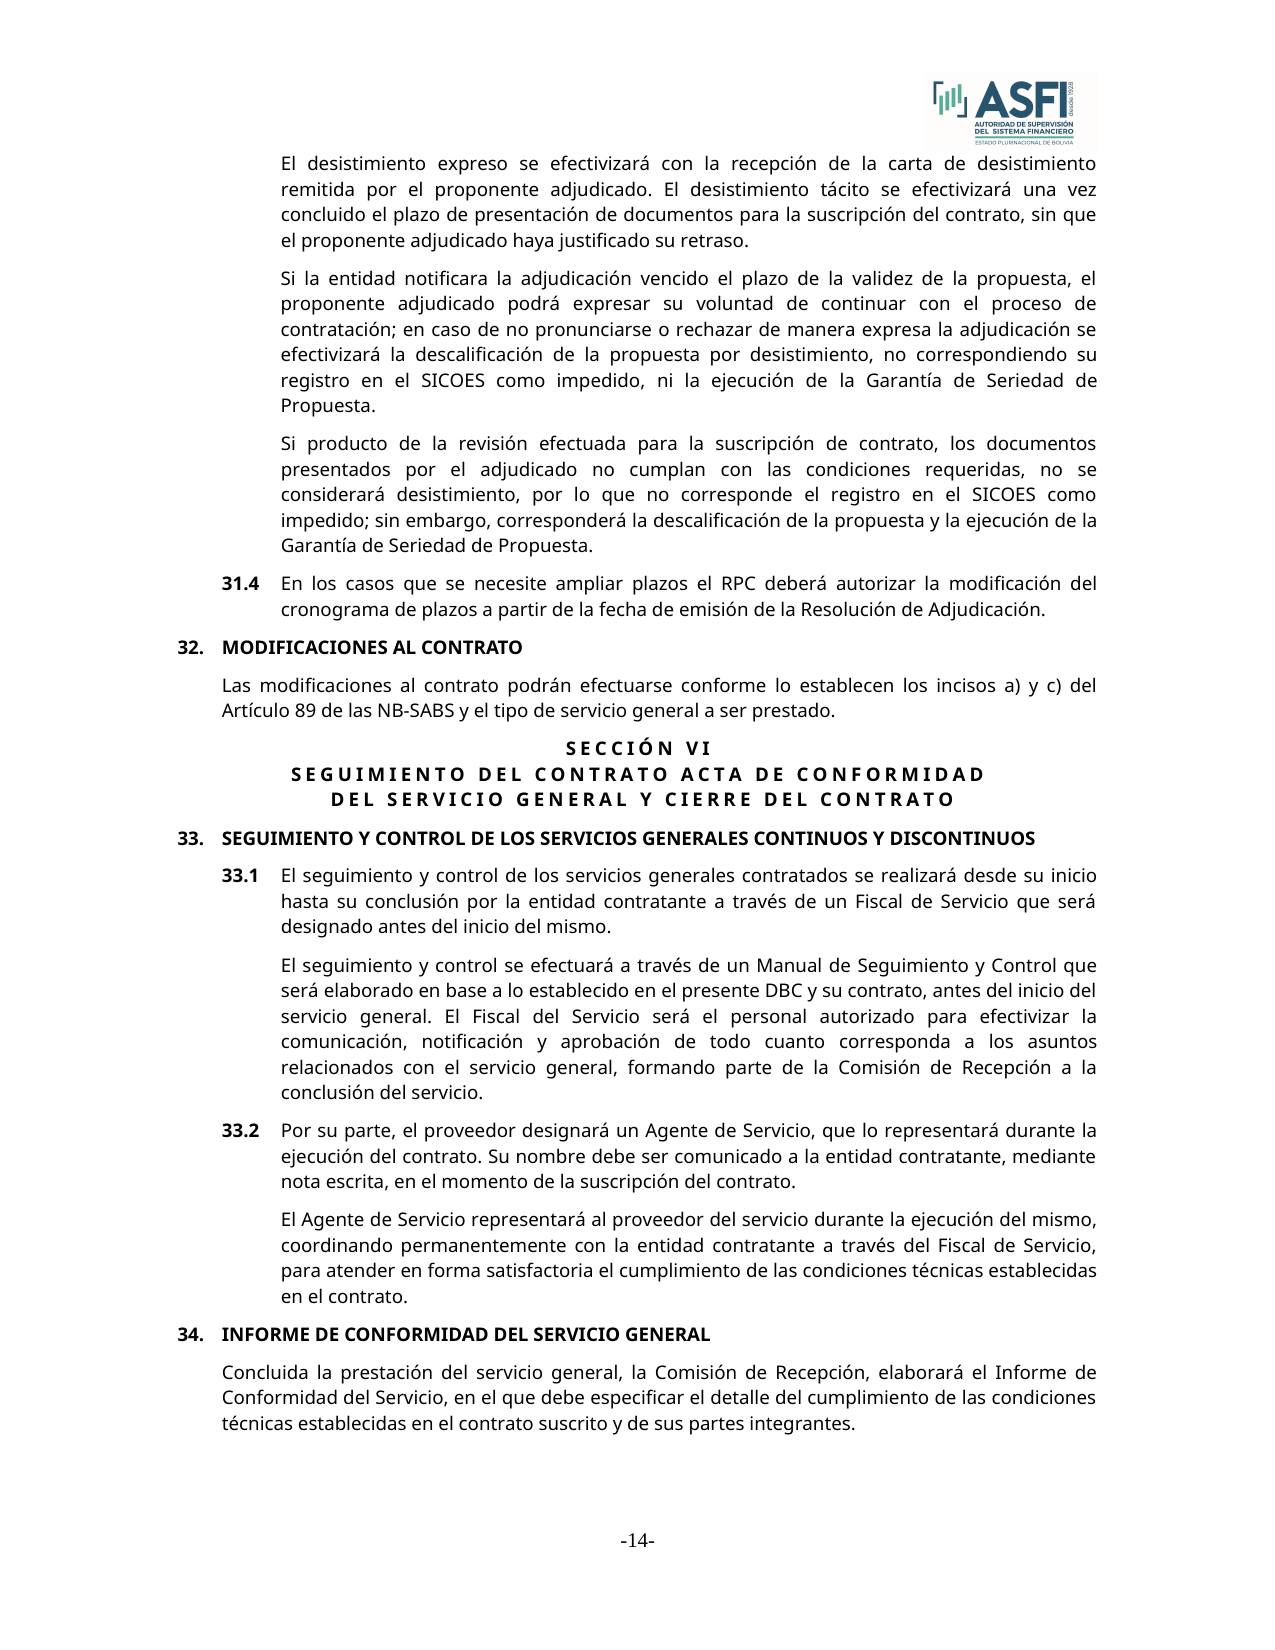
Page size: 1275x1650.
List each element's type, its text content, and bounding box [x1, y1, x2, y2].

list Por su parte, el proveedor designará un Agente de Servicio, que lo representará durante la ejecución del contrato. Su nombre debe ser comunicado a la entidad contratante, mediante nota escrita, en el momento de la suscripción del contrato. [222, 1117, 1098, 1194]
text Las modificaciones al contrato podrán efectuarse conforme lo establecen los incisos a) y c) del Artículo 89 de las NB-SABS y el tipo de servicio general a ser prestado. [222, 672, 1098, 723]
text SECCIÓN VI [177, 736, 1098, 761]
text SEGUIMIENTO DEL CONTRATO ACTA DE CONFORMIDAD [177, 761, 1098, 787]
list En los casos que se necesite ampliar plazos el RPC deberá autorizar la modificación del cronograma de plazos a partir de la fecha de emisión de la Resolución de Adjudicación. [222, 571, 1098, 622]
picture [924, 73, 1098, 151]
list El Agente de Servicio representará al proveedor del servicio durante la ejecución del mismo, coordinando permanentemente con la entidad contratante a través del Fiscal de Servicio, para atender en forma satisfactoria el cumplimiento de las condiciones técnicas establecidas en el contrato. [281, 1207, 1098, 1309]
list El seguimiento y control de los servicios generales contratados se realizará desde su inicio hasta su conclusión por la entidad contratante a través de un Fiscal de Servicio que será designado antes del inicio del mismo. [222, 863, 1098, 939]
list Si producto de la revisión efectuada para la suscripción de contrato, los documentos presentados por el adjudicado no cumplan con las condiciones requeridas, no se considerará desistimiento, por lo que no corresponde el registro en el SICOES como impedido; sin embargo, corresponderá la descalificación de la propuesta y la ejecución de la Garantía de Seriedad de Propuesta. [281, 431, 1098, 558]
title INFORME DE CONFORMIDAD DEL SERVICIO GENERAL [177, 1321, 1098, 1347]
title SEGUIMIENTO Y CONTROL DE LOS SERVICIOS GENERALES CONTINUOS Y DISCONTINUOS [177, 825, 1098, 850]
list Si la entidad notificara la adjudicación vencido el plazo de la validez de la propuesta, el proponente adjudicado podrá expresar su voluntad de continuar con el proceso de contratación; en caso de no pronunciarse o rechazar de manera expresa la adjudicación se efectivizará la descalificación de la propuesta por desistimiento, no correspondiendo su registro en el SICOES como impedido, ni la ejecución de la Garantía de Seriedad de Propuesta. [280, 265, 1098, 418]
text DEL SERVICIO GENERAL Y CIERRE DEL CONTRATO [177, 787, 1098, 812]
text Concluida la prestación del servicio general, la Comisión de Recepción, elaborará el Informe de Conformidad del Servicio, en el que debe especificar el detalle del cumplimiento de las condiciones técnicas establecidas en el contrato suscrito y de sus partes integrantes. [222, 1359, 1098, 1436]
list El seguimiento y control se efectuará a través de un Manual de Seguimiento y Control que será elaborado en base a lo establecido en el presente DBC y su contrato, antes del inicio del servicio general. El Fiscal del Servicio será el personal autorizado para efectivizar la comunicación, notificación y aprobación de todo cuanto corresponda a los asuntos relacionados con el servicio general, formando parte de la Comisión de Recepción a la conclusión del servicio. [281, 952, 1098, 1105]
title MODIFICACIONES AL CONTRATO [177, 634, 1098, 660]
list El desistimiento expreso se efectivizará con la recepción de la carta de desistimiento remitida por el proponente adjudicado. El desistimiento tácito se efectivizará una vez concluido el plazo de presentación de documentos para la suscripción del contrato, sin que el proponente adjudicado haya justificado su retraso. [281, 150, 1098, 252]
